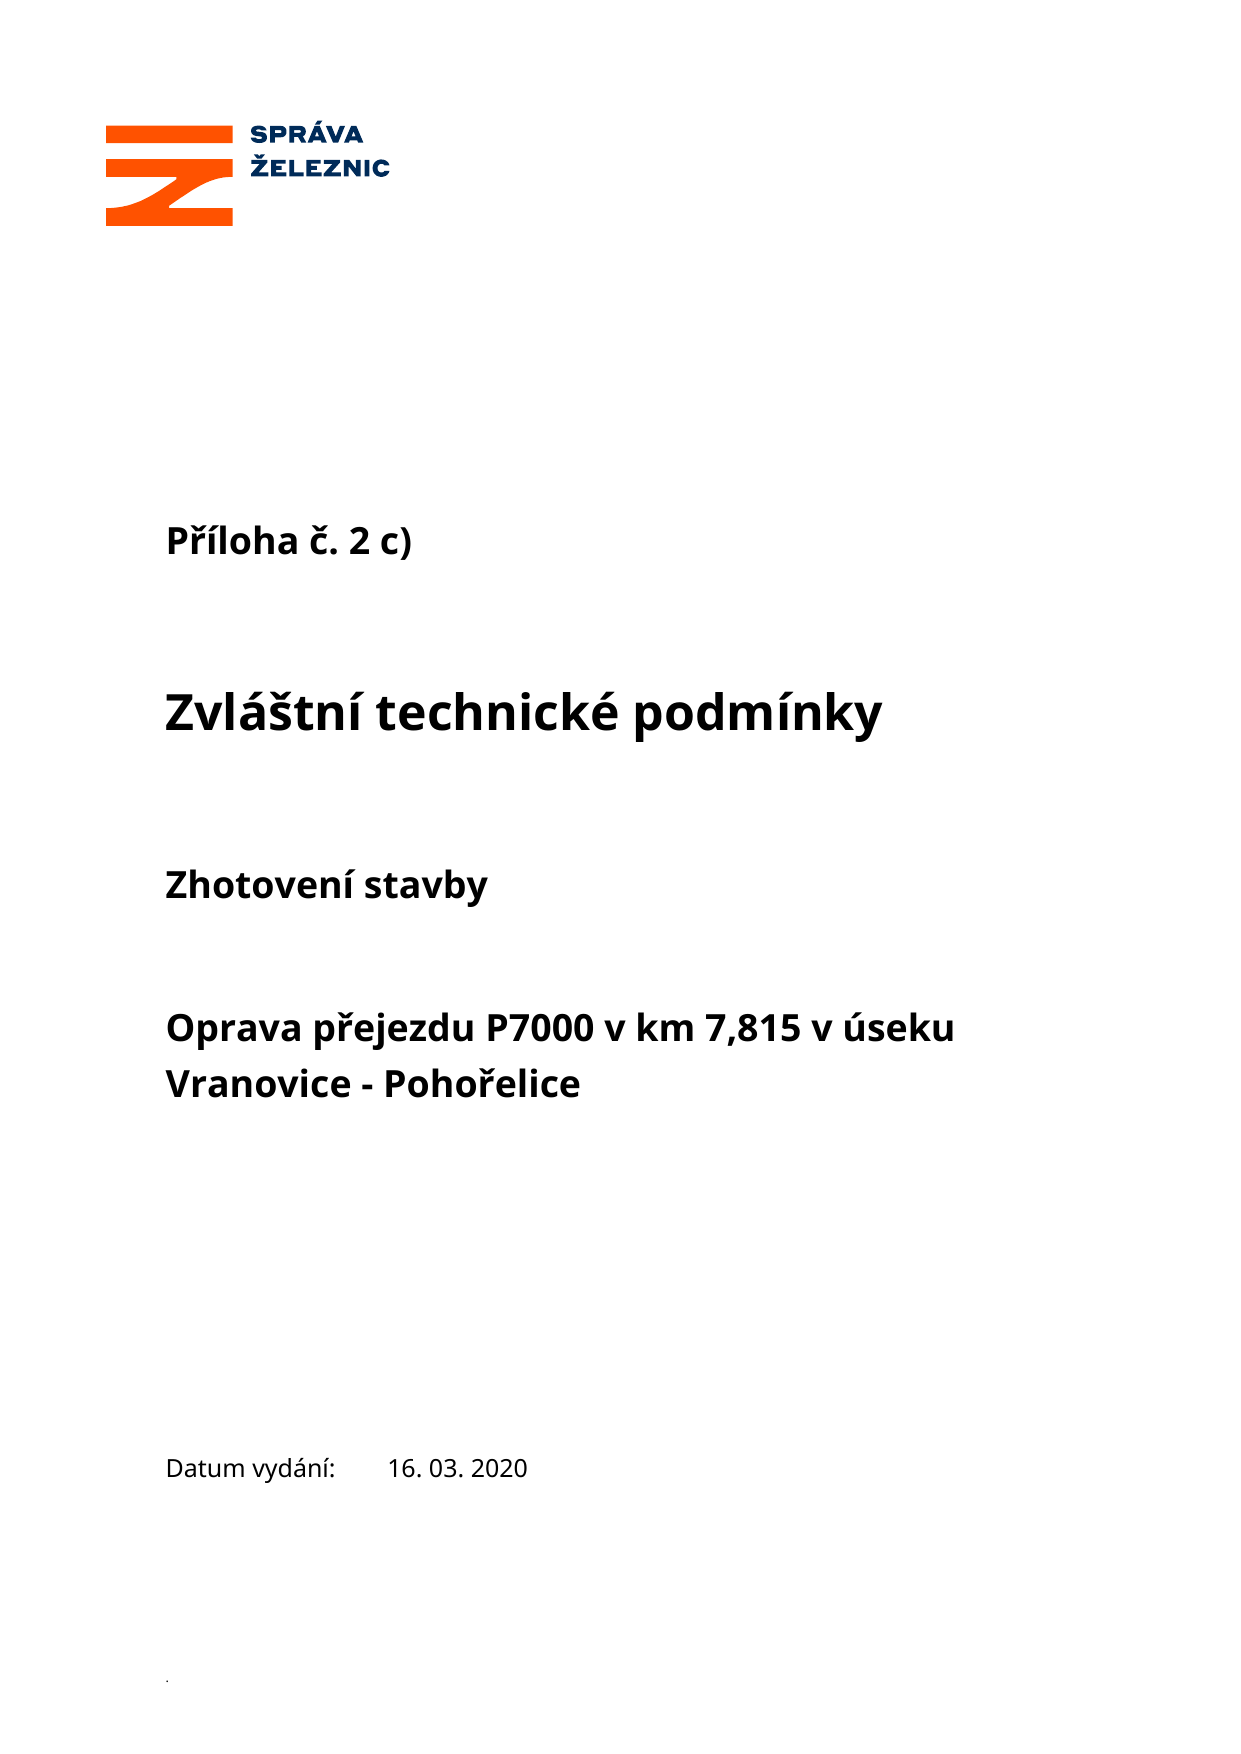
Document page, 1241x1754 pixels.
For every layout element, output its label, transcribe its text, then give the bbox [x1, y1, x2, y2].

text Oprava přejezdu P7000 v km 7,815 v úseku Vranovice - Pohořelice [165, 1001, 1075, 1109]
text Příloha č. 2 c) [165, 514, 1075, 566]
text Zvláštní technické podmínky [165, 677, 1075, 745]
text Datum vydání: 16. 03. 2020 [165, 1451, 1075, 1485]
text Zhotovení stavby [165, 858, 1075, 909]
